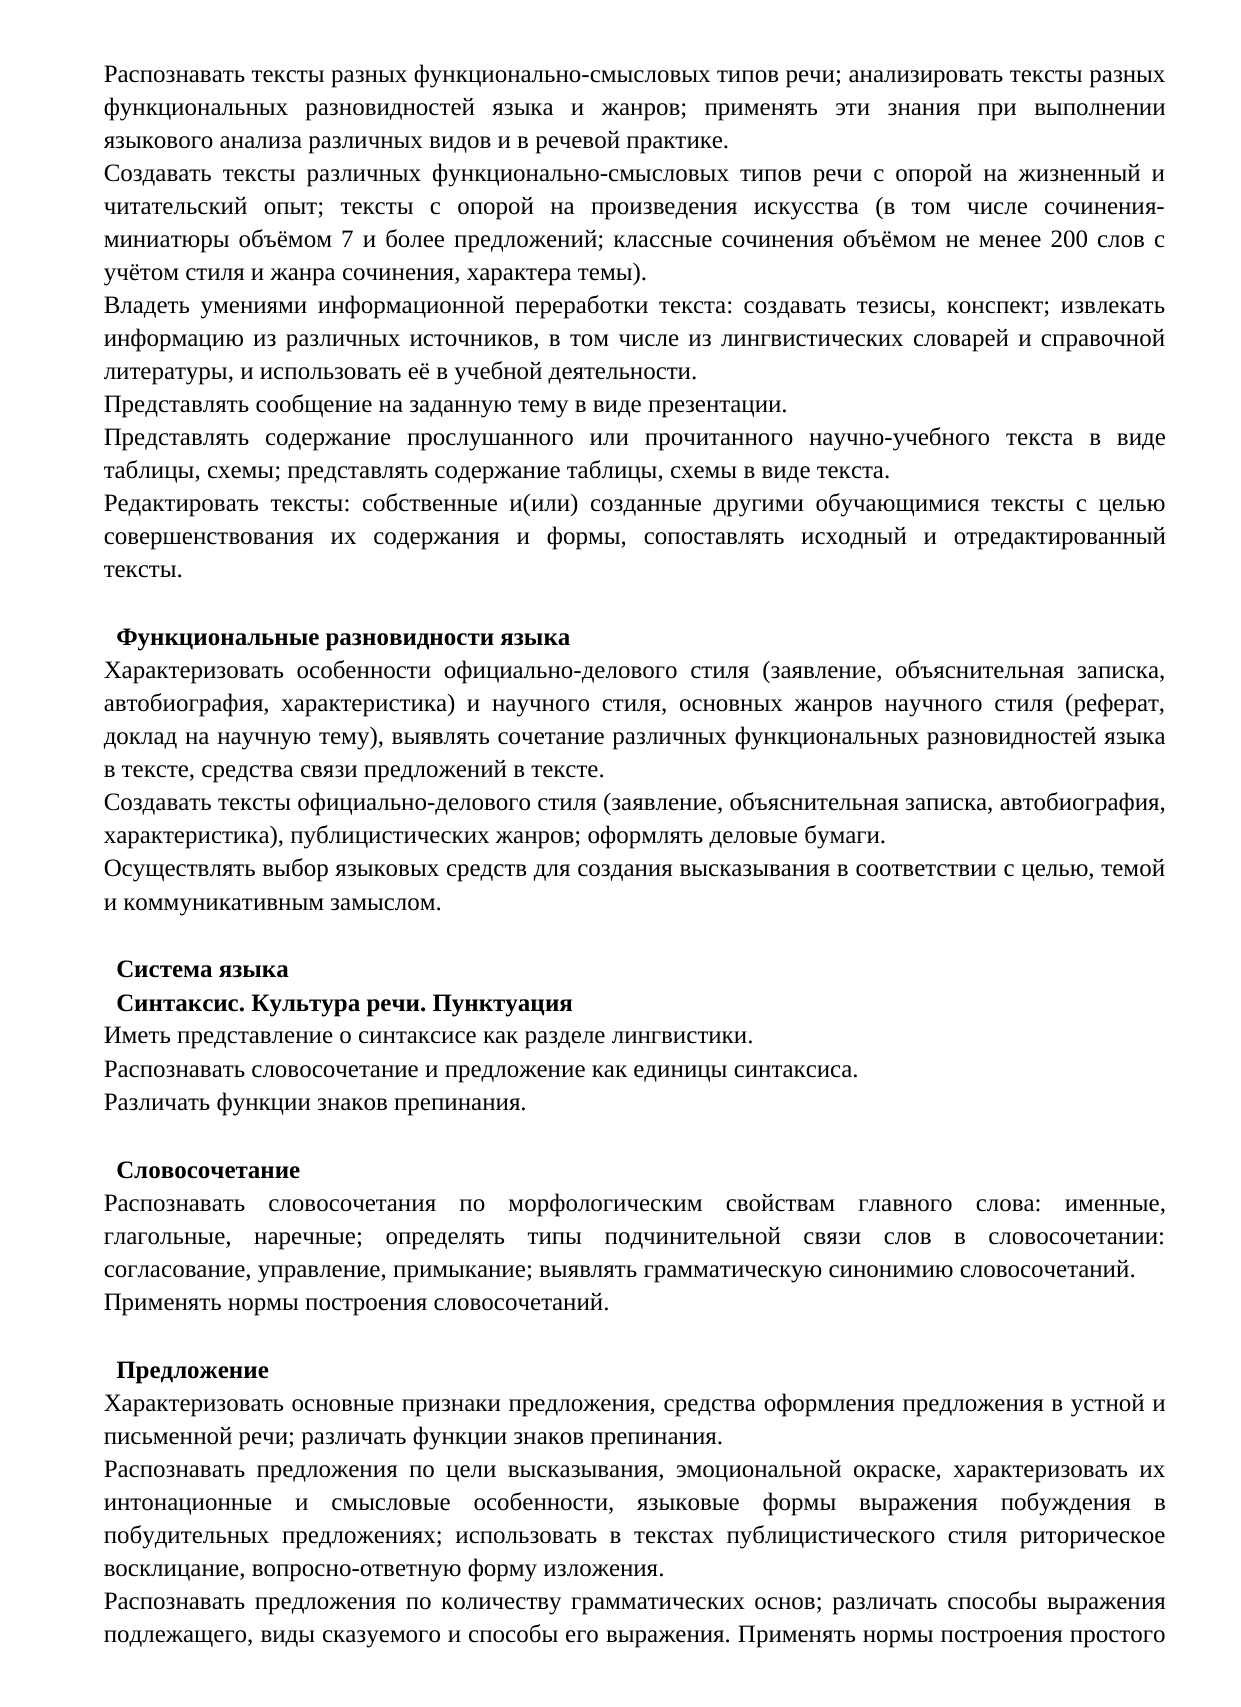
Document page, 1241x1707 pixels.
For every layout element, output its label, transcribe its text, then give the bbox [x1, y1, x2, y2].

text Cинтаксис. Культура речи. Пунктуация [116, 988, 1166, 1016]
text Иметь представление о синтаксисе как разделе лингвистики. [103, 1021, 1166, 1049]
text Характеризовать особенности официально-делового стиля (заявление, объяснительная записка, автобиография, характеристика) и научного стиля, основных жанров научного стиля (реферат, доклад на научную тему), выявлять сочетание различных функциональных разновидностей языка в тексте, средства связи предложений в тексте. [103, 655, 1166, 783]
text Создавать тексты различных функционально-смысловых типов речи с опорой на жизненный и читательский опыт; тексты с опорой на произведения искусства (в том числе сочинения-миниатюры объёмом 7 и более предложений; классные сочинения объёмом не менее 200 слов с учётом стиля и жанра сочинения, характера темы). [103, 158, 1166, 286]
text Функциональные разновидности языка [116, 622, 1166, 651]
text Распознавать словосочетания по морфологическим свойствам главного слова: именные, глагольные, наречные; определять типы подчинительной связи слов в словосочетании: согласование, управление, примыкание; выявлять грамматическую синонимию словосочетаний. [103, 1188, 1166, 1282]
text Система языка [116, 954, 1166, 983]
text Предложение [116, 1355, 1166, 1383]
text Представлять содержание прослушанного или прочитанного научно-учебного текста в виде таблицы, схемы; представлять содержание таблицы, схемы в виде текста. [103, 422, 1166, 484]
text Различать функции знаков препинания. [103, 1087, 1166, 1115]
text Владеть умениями информационной переработки текста: создавать тезисы, конспект; извлекать информацию из различных источников, в том числе из лингвистических словарей и справочной литературы, и использовать её в учебной деятельности. [103, 290, 1166, 385]
text Редактировать тексты: собственные и(или) созданные другими обучающимися тексты с целью совершенствования их содержания и формы, сопоставлять исходный и отредактированный тексты. [103, 488, 1166, 583]
text Распознавать тексты разных функционально-смысловых типов речи; анализировать тексты разных функциональных разновидностей языка и жанров; применять эти знания при выполнении языкового анализа различных видов и в речевой практике. [103, 59, 1166, 154]
text Словосочетание [116, 1155, 1166, 1183]
text Распознавать словосочетание и предложение как единицы синтаксиса. [103, 1054, 1166, 1082]
text Применять нормы построения словосочетаний. [103, 1287, 1166, 1316]
text Характеризовать основные признаки предложения, средства оформления предложения в устной и письменной речи; различать функции знаков препинания. [103, 1388, 1166, 1449]
text Создавать тексты официально-делового стиля (заявление, объяснительная записка, автобиография, характеристика), публицистических жанров; оформлять деловые бумаги. [103, 787, 1166, 849]
text Осуществлять выбор языковых средств для создания высказывания в соответствии с целью, темой и коммуникативным замыслом. [103, 853, 1166, 915]
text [103, 1586, 1166, 1648]
text Представлять сообщение на заданную тему в виде презентации. [103, 389, 1166, 418]
text Распознавать предложения по цели высказывания, эмоциональной окраске, характеризовать их интонационные и смысловые особенности, языковые формы выражения побуждения в побудительных предложениях; использовать в текстах публицистического стиля риторическое восклицание, вопросно-ответную форму изложения. [103, 1454, 1166, 1582]
